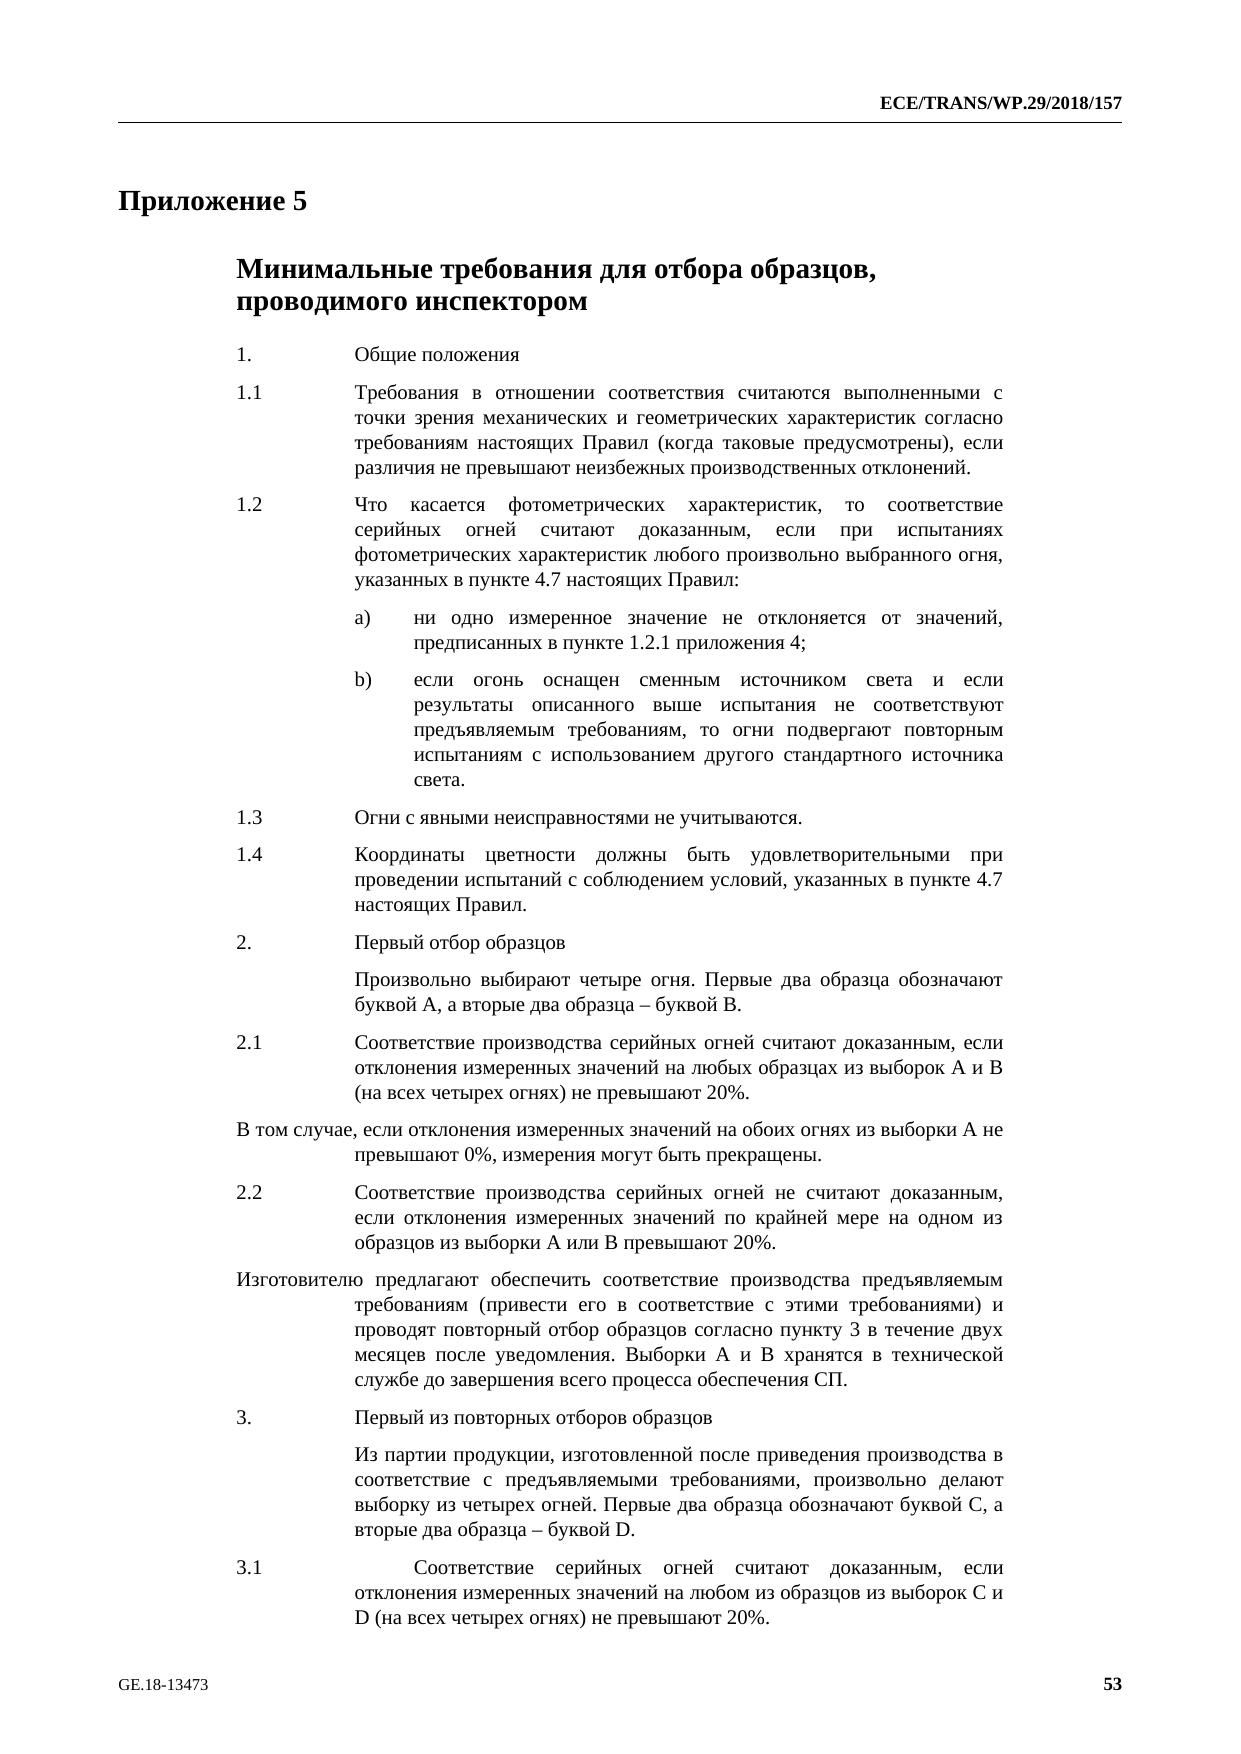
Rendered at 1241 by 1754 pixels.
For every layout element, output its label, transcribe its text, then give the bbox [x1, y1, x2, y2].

text 2.1 Соответствие производства серийных огней считают доказанным, если отклонения измеренных значений на любых образцах из выборок A и B (на всех четырех огнях) не превышают 20%. [236, 1029, 1004, 1104]
text Приложение 5 [118, 185, 1004, 216]
text В том случае, если отклонения измеренных значений на обоих огнях из выборки А не превышают 0%, измерения могут быть прекращены. [236, 1116, 1004, 1166]
text 1. Общие положения [236, 341, 1004, 366]
text Произвольно выбирают четыре огня. Первые два образца обозначают буквой А, а вторые два образца – буквой В. [236, 966, 1004, 1016]
text a) ни одно измеренное значение не отклоняется от значений, предписанных в пункте 1.2.1 приложения 4; [354, 604, 1004, 654]
text 2.2 Соответствие производства серийных огней не считают доказанным, если отклонения измеренных значений по крайней мере на одном из образцов из выборки A или B превышают 20%. [236, 1179, 1004, 1254]
text 3.1 Соответствие серийных огней считают доказанным, если отклонения измеренных значений на любом из образцов из выборок C и D (на всех четырех огнях) не превышают 20%. [236, 1554, 1004, 1629]
text 2. Первый отбор образцов [236, 929, 1004, 954]
text Минимальные требования для отбора образцов, проводимого инспектором [118, 254, 1004, 316]
text Из партии продукции, изготовленной после приведения производства в соответствие с предъявляемыми требованиями, произвольно делают выборку из четырех огней. Первые два образца обозначают буквой С, а вторые два образца – буквой D. [236, 1441, 1004, 1541]
text 3. Первый из повторных отборов образцов [236, 1404, 1004, 1429]
text 1.4 Координаты цветности должны быть удовлетворительными при проведении испытаний с соблюдением условий, указанных в пункте 4.7 настоящих Правил. [236, 841, 1004, 916]
text b) если огонь оснащен сменным источником света и если результаты описанного выше испытания не соответствуют предъявляемым требованиям, то огни подвергают повторным испытаниям с использованием другого стандартного источника света. [354, 666, 1004, 791]
text 1.3 Огни с явными неисправностями не учитываются. [236, 804, 1004, 829]
text 1.1 Требования в отношении соответствия считаются выполненными с точки зрения механических и геометрических характеристик согласно требованиям настоящих Правил (когда таковые предусмотрены), если различия не превышают неизбежных производственных отклонений. [236, 379, 1004, 479]
text Изготовителю предлагают обеспечить соответствие производства предъявляемым требованиям (привести его в соответствие с этими требованиями) и проводят повторный отбор образцов согласно пункту 3 в течение двух месяцев после уведомления. Выборки A и B хранятся в технической службе до завершения всего процесса обеспечения СП. [236, 1266, 1004, 1391]
text 1.2 Что касается фотометрических характеристик, то соответствие серийных огней считают доказанным, если при испытаниях фотометрических характеристик любого произвольно выбранного огня, указанных в пункте 4.7 настоящих Правил: [236, 491, 1004, 591]
